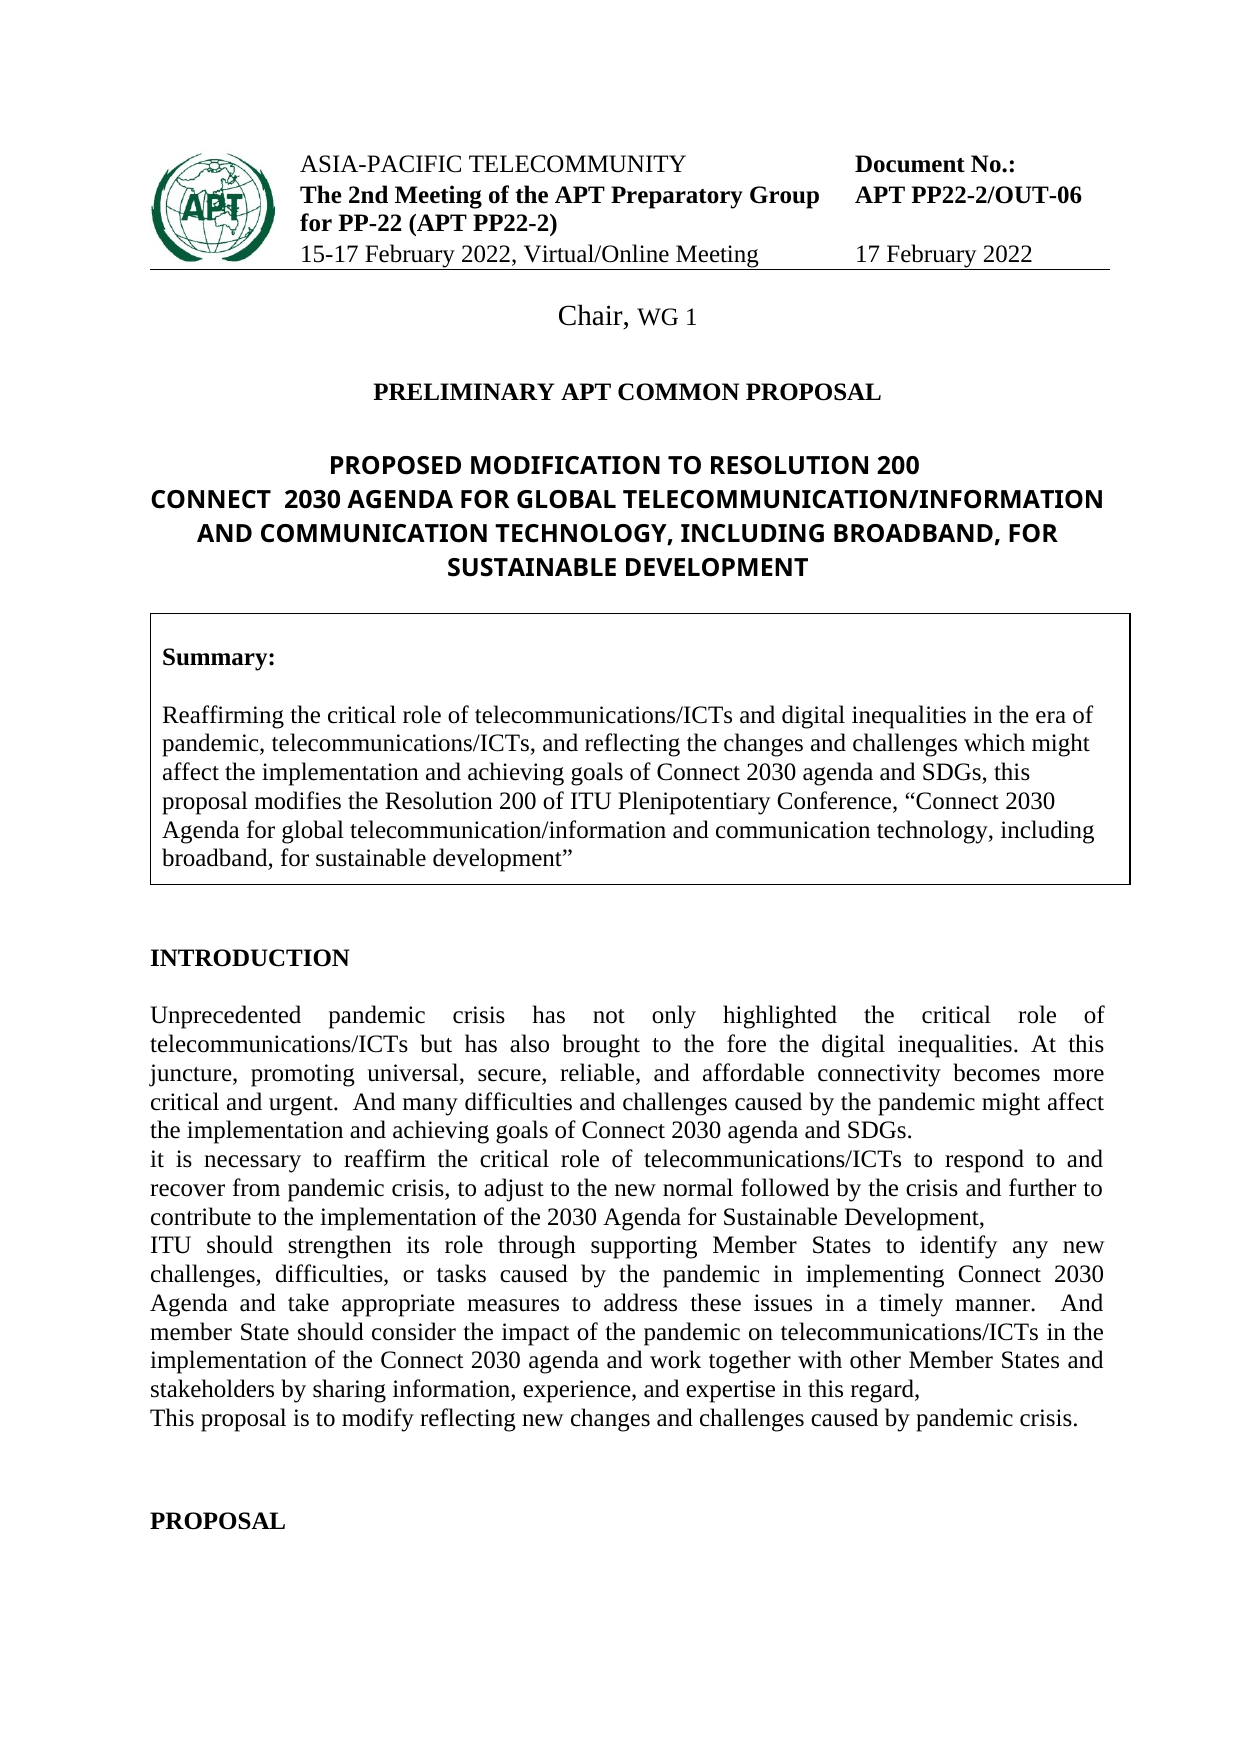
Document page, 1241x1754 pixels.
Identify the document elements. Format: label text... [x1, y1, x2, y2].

text it is necessary to reaffirm the critical role of telecommunications/ICTs to respond to and recover from pandemic crisis, to adjust to the new normal followed by the crisis and further to contribute to the implementation of the 2030 Agenda for Sustainable Development, [150, 1144, 1105, 1230]
text Chair, WG 1 [150, 298, 1105, 332]
table_cell 17 February 2022 [855, 239, 1110, 269]
text Proposed modification TO Resolution 200 Connect 2030 Agenda for global telecommunication/information and communication technology, including broadband, for sustainable development [150, 447, 1105, 584]
table_cell The 2nd Meeting of the APT Preparatory Group for PP-22 (APT PP22-2) [300, 179, 855, 239]
text PROPOSAL [150, 1506, 1105, 1535]
text Unprecedented pandemic crisis has not only highlighted the critical role of telecommunications/ICTs but has also brought to the fore the digital inequalities. At this juncture, promoting universal, secure, reliable, and affordable connectivity becomes more critical and urgent. And many difficulties and challenges caused by the pandemic might affect the implementation and achieving goals of Connect 2030 agenda and SDGs. [150, 1000, 1105, 1144]
table_header Summary: Reaffirming the critical role of telecommunications/ICTs and digital inequalities in the era of pandemic, telecommunications/ICTs, and reflecting the changes and challenges which might affect the implementation and achieving goals of Connect 2030 agenda and SDGs, this proposal modifies the Resolution 200 of ITU Plenipotentiary Conference, “Connect 2030 Agenda for global telecommunication/information and communication technology, including broadband, for sustainable development” [151, 614, 1129, 884]
table_cell 15-17 February 2022, Virtual/Online Meeting [300, 239, 855, 269]
text INTRODUCTION [150, 943, 1105, 972]
text ITU should strengthen its role through supporting Member States to identify any new challenges, difficulties, or tasks caused by the pandemic in implementing Connect 2030 Agenda and take appropriate measures to address these issues in a timely manner. And member State should consider the impact of the pandemic on telecommunications/ICTs in the implementation of the Connect 2030 agenda and work together with other Member States and stakeholders by sharing information, experience, and expertise in this regard, [150, 1230, 1105, 1403]
picture [150, 148, 275, 266]
table_header ASIA-PACIFIC TELECOMMUNITY [300, 149, 855, 179]
table_cell APT PP22-2/OUT-06 [855, 179, 1110, 239]
table_header Document No.: [855, 149, 1110, 179]
table_header [150, 149, 300, 269]
text This proposal is to modify reflecting new changes and challenges caused by pandemic crisis. [150, 1403, 1105, 1432]
text PRELIMINARY APT COMMON PROPOSAL [150, 377, 1105, 406]
